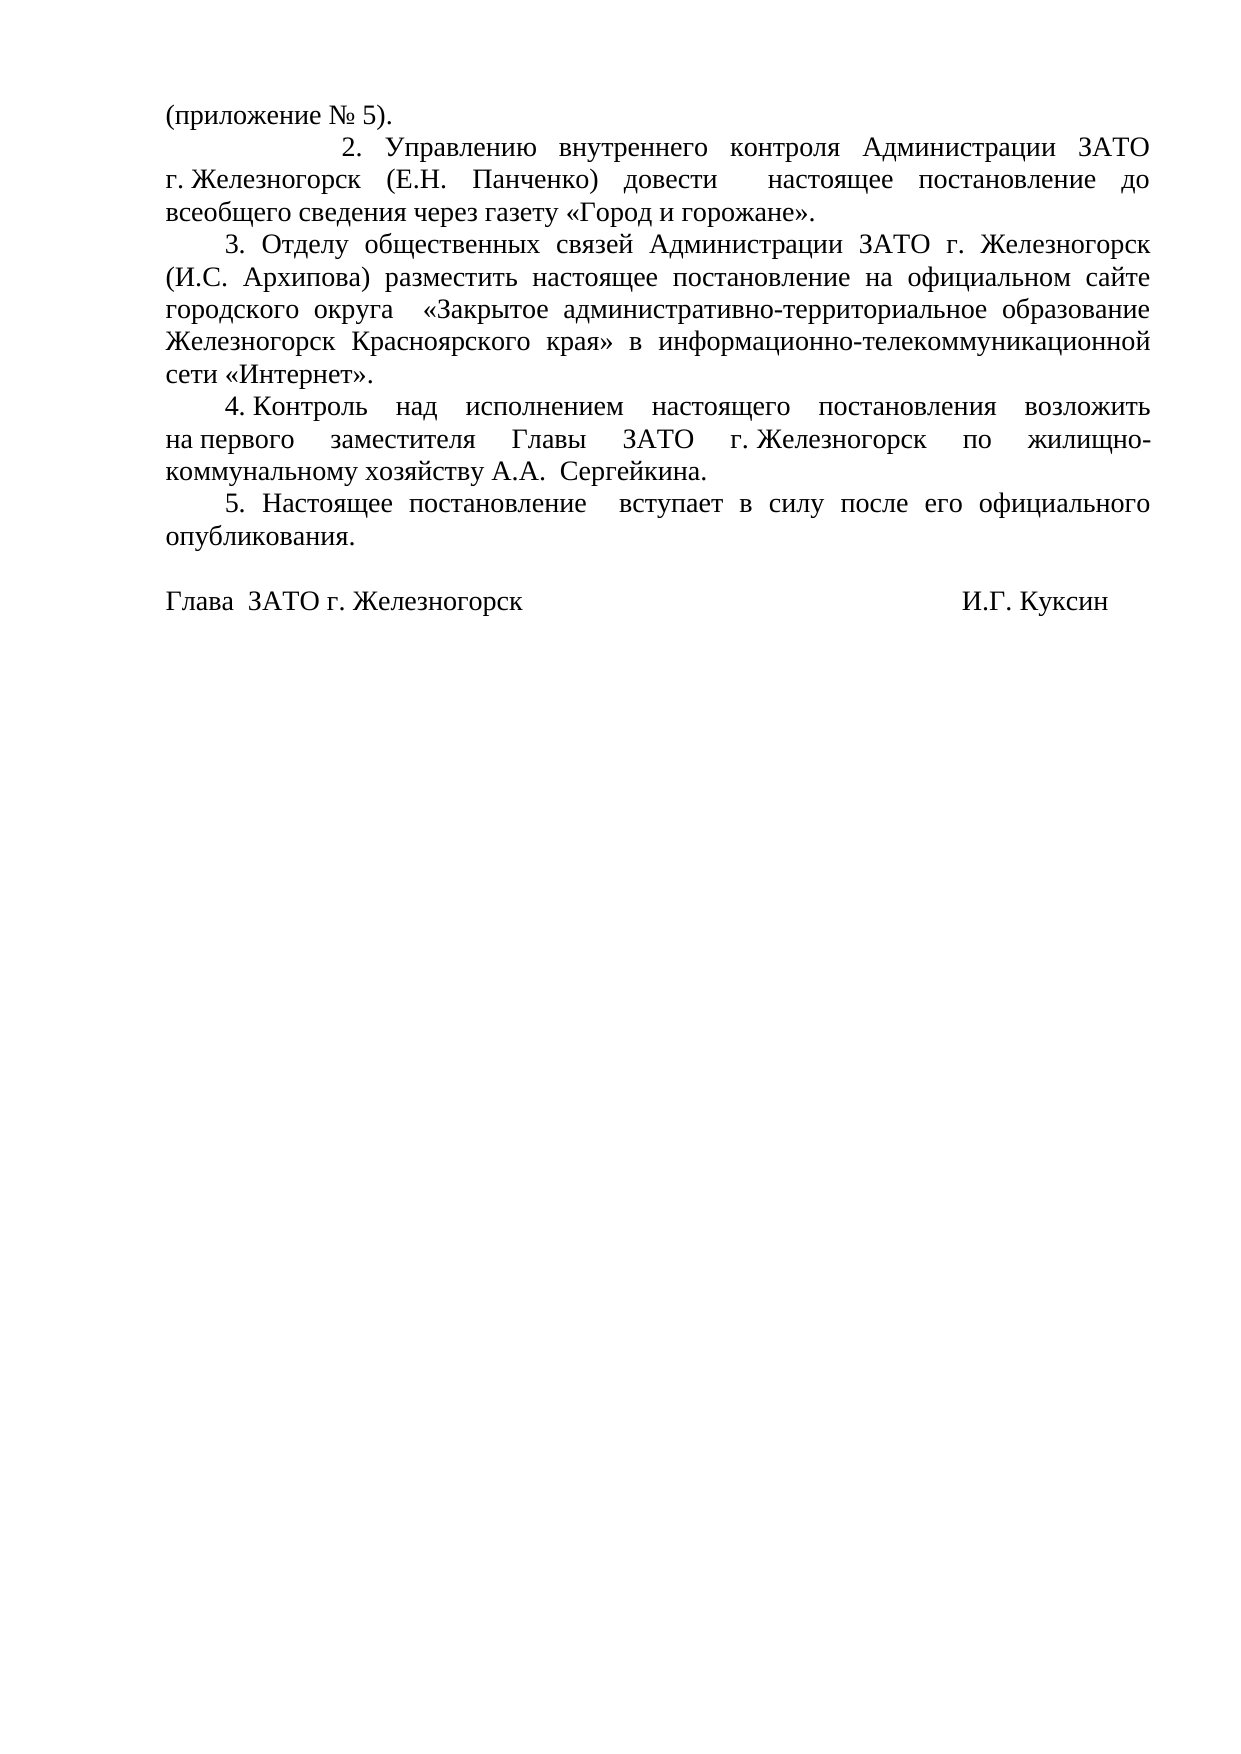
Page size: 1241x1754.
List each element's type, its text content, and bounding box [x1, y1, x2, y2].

text 5. Настоящее постановление вступает в силу после его официального опубликования. [165, 486, 1152, 551]
text 3. Отделу общественных связей Администрации ЗАТО г. Железногорск (И.С. Архипова) разместить настоящее постановление на официальном сайте городского округа «Закрытое административно-территориальное образование Железногорск Красноярского края» в информационно-телекоммуникационной сети «Интернет». [165, 227, 1152, 389]
text Глава ЗАТО г. Железногорск И.Г. Куксин [165, 584, 1152, 616]
text 4. Контроль над исполнением настоящего постановления возложить на первого заместителя Главы ЗАТО г. Железногорск по жилищно-коммунальному хозяйству А.А. Сергейкина. [165, 389, 1152, 486]
text 2. Управлению внутреннего контроля Администрации ЗАТО г. Железногорск (Е.Н. Панченко) довести настоящее постановление до всеобщего сведения через газету «Город и горожане». [165, 130, 1152, 227]
